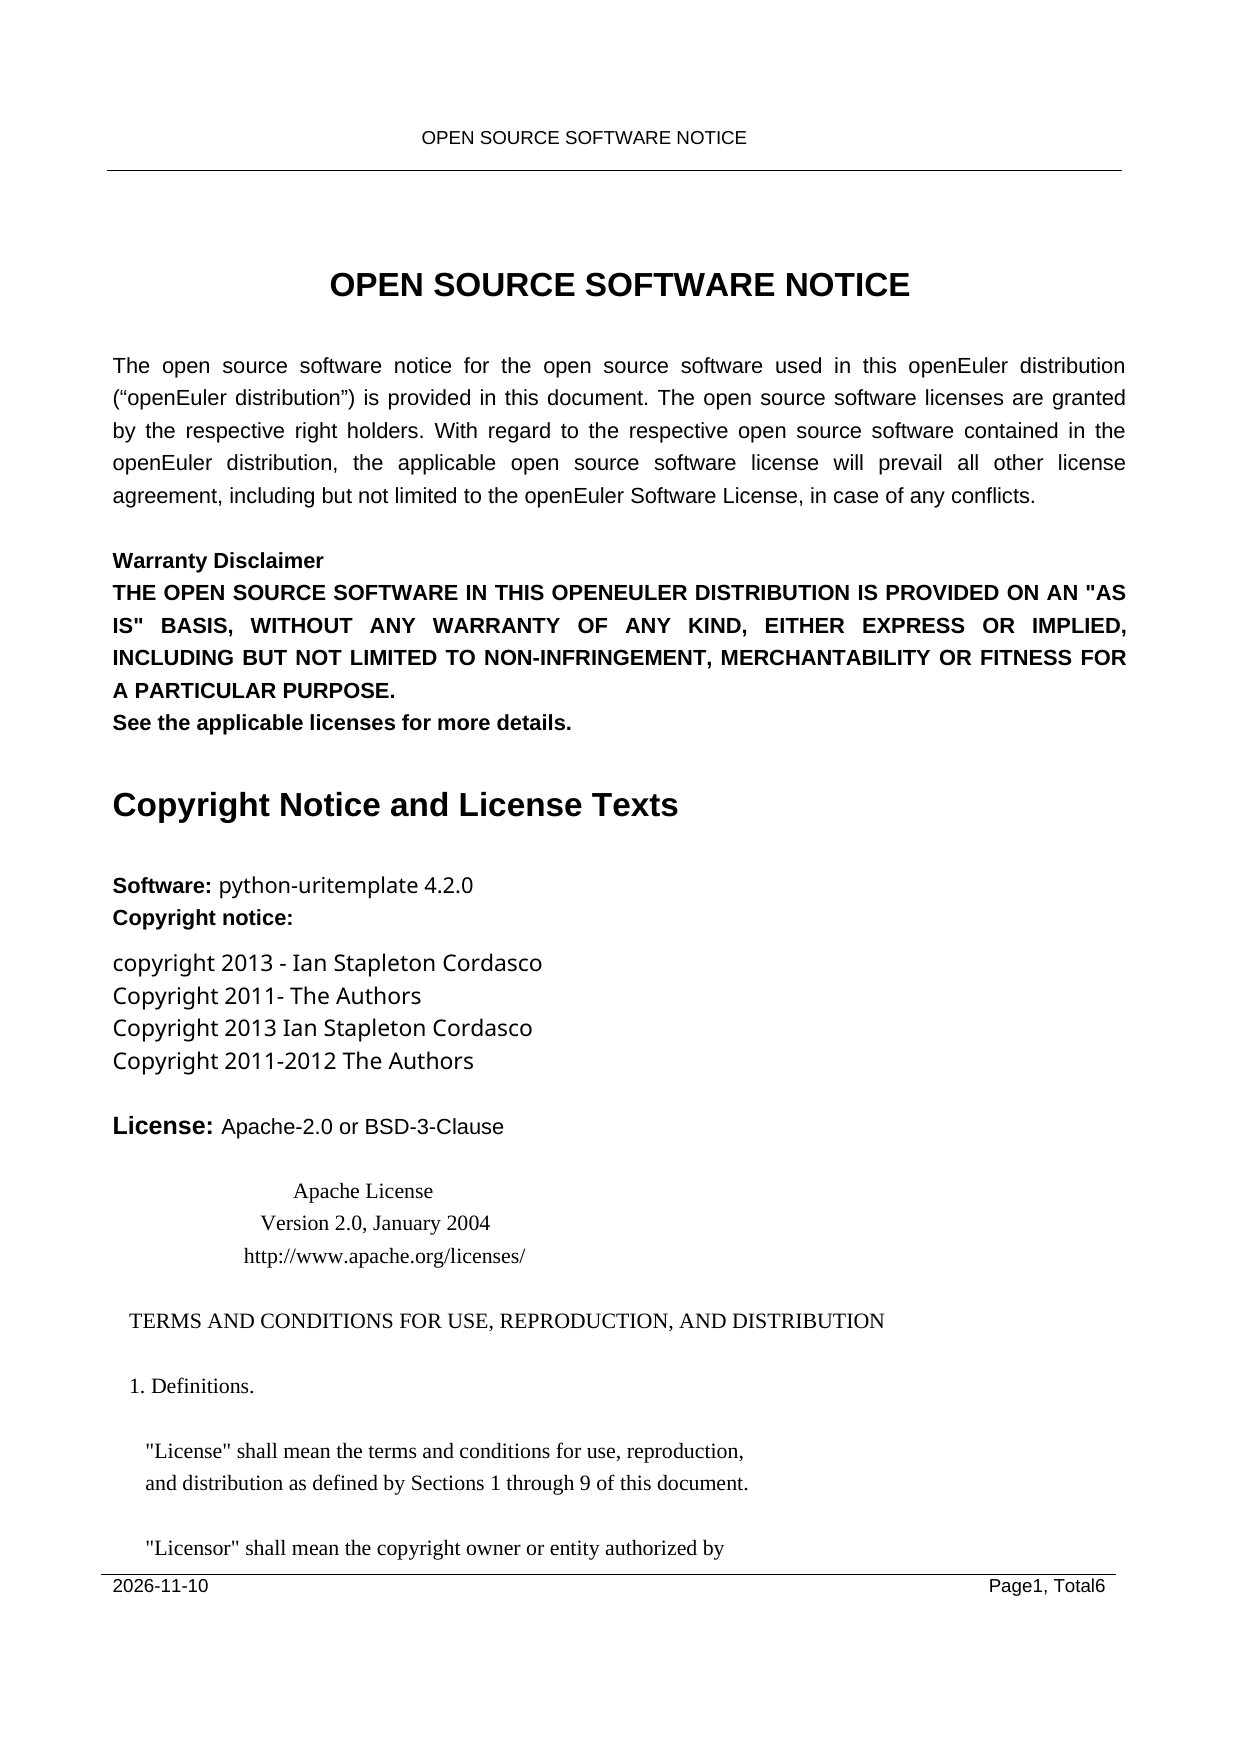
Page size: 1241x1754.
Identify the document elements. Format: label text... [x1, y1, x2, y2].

text OPEN SOURCE SOFTWARE NOTICE [112, 251, 1128, 316]
text The open source software notice for the open source software used in this openEuler distribution (“openEuler distribution”) is provided in this document. The open source software licenses are granted by the respective right holders. With regard to the respective open source software contained in the openEuler distribution, the applicable open source software license will prevail all other license agreement, including but not limited to the openEuler Software License, in case of any conflicts. [112, 349, 1128, 511]
text License: Apache-2.0 or BSD-3-Clause [112, 1109, 1128, 1142]
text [112, 1142, 1128, 1564]
title Software: python-uritemplate 4.2.0 [112, 869, 1128, 901]
text copyright 2013 - Ian Stapleton Cordasco Copyright 2011- The Authors Copyright 2013 Ian Stapleton Cordasco Copyright 2011-2012 The Authors [112, 947, 1128, 1109]
text THE OPEN SOURCE SOFTWARE IN THIS OPENEULER DISTRIBUTION IS PROVIDED ON AN "AS IS" BASIS, WITHOUT ANY WARRANTY OF ANY KIND, EITHER EXPRESS OR IMPLIED, INCLUDING BUT NOT LIMITED TO NON-INFRINGEMENT, MERCHANTABILITY OR FITNESS FOR A PARTICULAR PURPOSE. See the applicable licenses for more details. [112, 576, 1128, 739]
text Copyright notice: [112, 901, 1128, 934]
text Warranty Disclaimer [112, 544, 1128, 576]
text Copyright Notice and License Texts [112, 771, 1128, 836]
